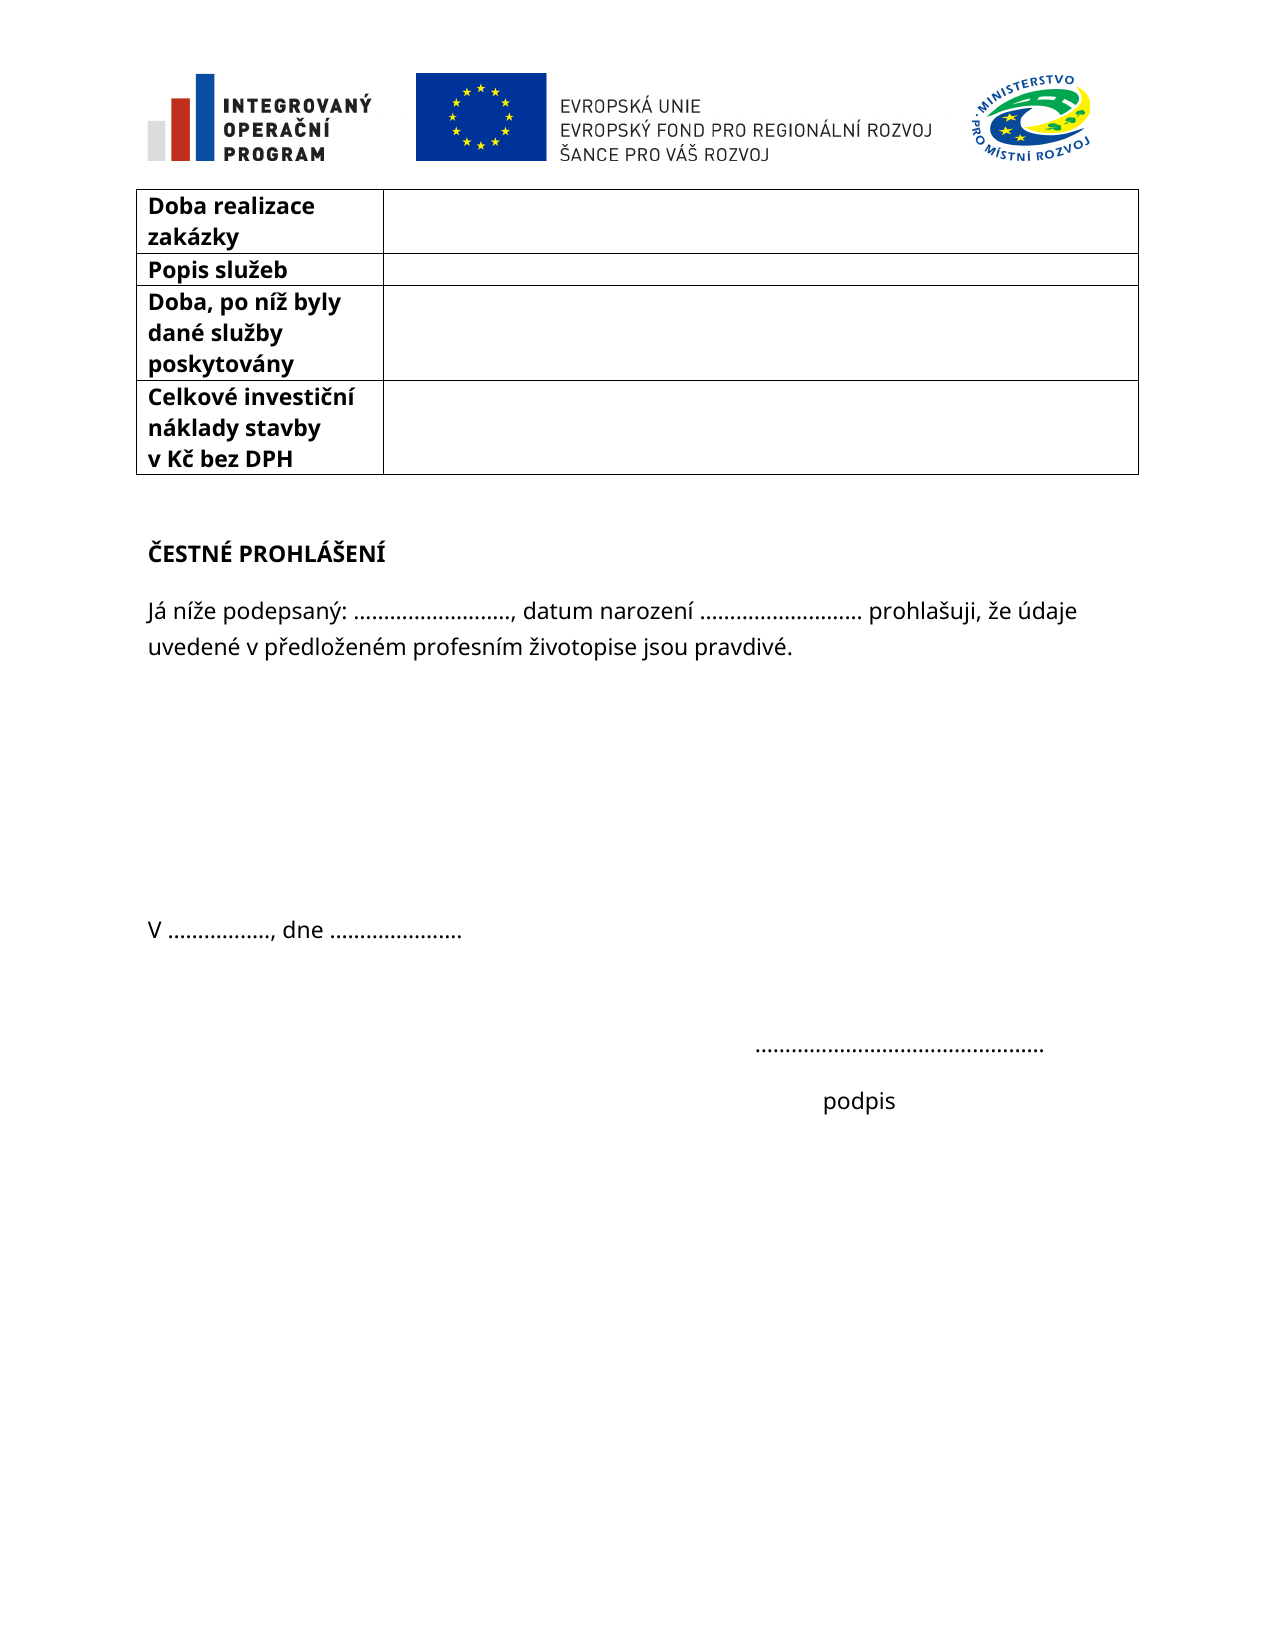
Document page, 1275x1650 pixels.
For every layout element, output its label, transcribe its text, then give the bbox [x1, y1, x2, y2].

text podpis [221, 1085, 1127, 1116]
table_cell Doba realizace zakázky [137, 190, 383, 252]
text V …………….., dne …………………. [148, 914, 1127, 946]
table_cell Popis služeb [137, 254, 383, 285]
table_cell Celkové investiční náklady stavby v Kč bez DPH [137, 381, 383, 474]
text ………………………………………… [148, 1028, 1127, 1059]
text ČESTNÉ PROHLÁŠENÍ [148, 538, 1127, 569]
table_cell Doba, po níž byly dané služby poskytovány [137, 286, 383, 379]
table_cell [384, 254, 1138, 285]
table_cell [384, 381, 1138, 474]
table_cell [384, 190, 1138, 252]
text Já níže podepsaný: …………………….., datum narození ……………………… prohlašuji, že údaje uvedené v předloženém profesním životopise jsou pravdivé. [148, 595, 1127, 662]
picture [147, 73, 1091, 161]
table_cell [384, 286, 1138, 379]
